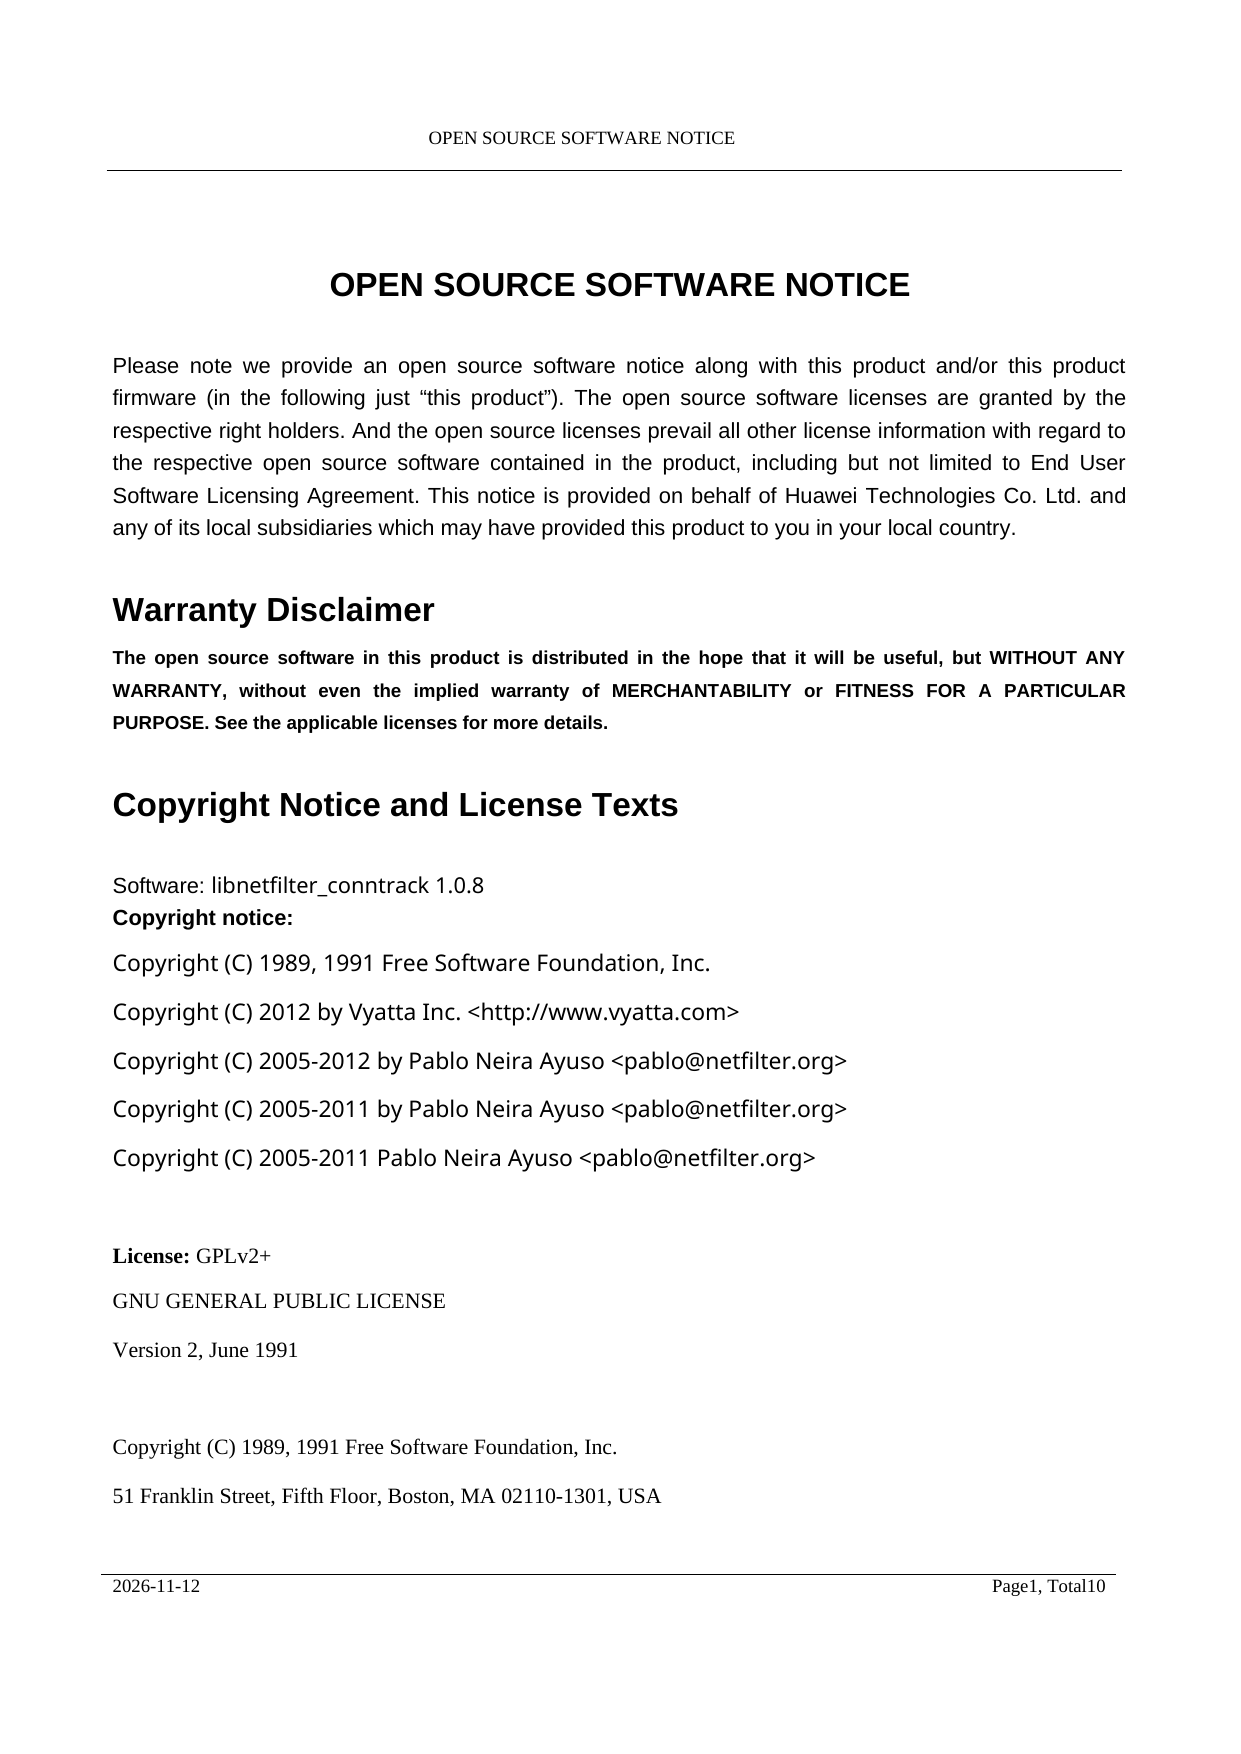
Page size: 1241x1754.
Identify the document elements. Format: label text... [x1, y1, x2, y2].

text Copyright Notice and License Texts [112, 771, 1128, 836]
text Software: libnetfilter_conntrack 1.0.8 [112, 869, 1128, 901]
text The open source software in this product is distributed in the hope that it will be useful, but WITHOUT ANY WARRANTY, without even the implied warranty of MERCHANTABILITY or FITNESS FOR A PARTICULAR PURPOSE. See the applicable licenses for more details. [112, 641, 1128, 739]
text OPEN SOURCE SOFTWARE NOTICE [112, 251, 1128, 316]
text Copyright notice: [112, 901, 1128, 934]
text License: GPLv2+ [112, 1239, 1128, 1272]
text Warranty Disclaimer [112, 576, 1128, 641]
text Copyright (C) 1989, 1991 Free Software Foundation, Inc. Copyright (C) 2012 by Vyatta Inc. <http://www.vyatta.com> Copyright (C) 2005-2012 by Pablo Neira Ayuso <pablo@netfilter.org> Copyright (C) 2005-2011 by Pablo Neira Ayuso <pablo@netfilter.org> Copyright (C) 2005-2011 Pablo Neira Ayuso <pablo@netfilter.org> [112, 947, 1128, 1223]
text Please note we provide an open source software notice along with this product and/or this product firmware (in the following just “this product”). The open source software licenses are granted by the respective right holders. And the open source licenses prevail all other license information with regard to the respective open source software contained in the product, including but not limited to End User Software Licensing Agreement. This notice is provided on behalf of Huawei Technologies Co. Ltd. and any of its local subsidiaries which may have provided this product to you in your local country. [112, 349, 1128, 544]
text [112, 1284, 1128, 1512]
